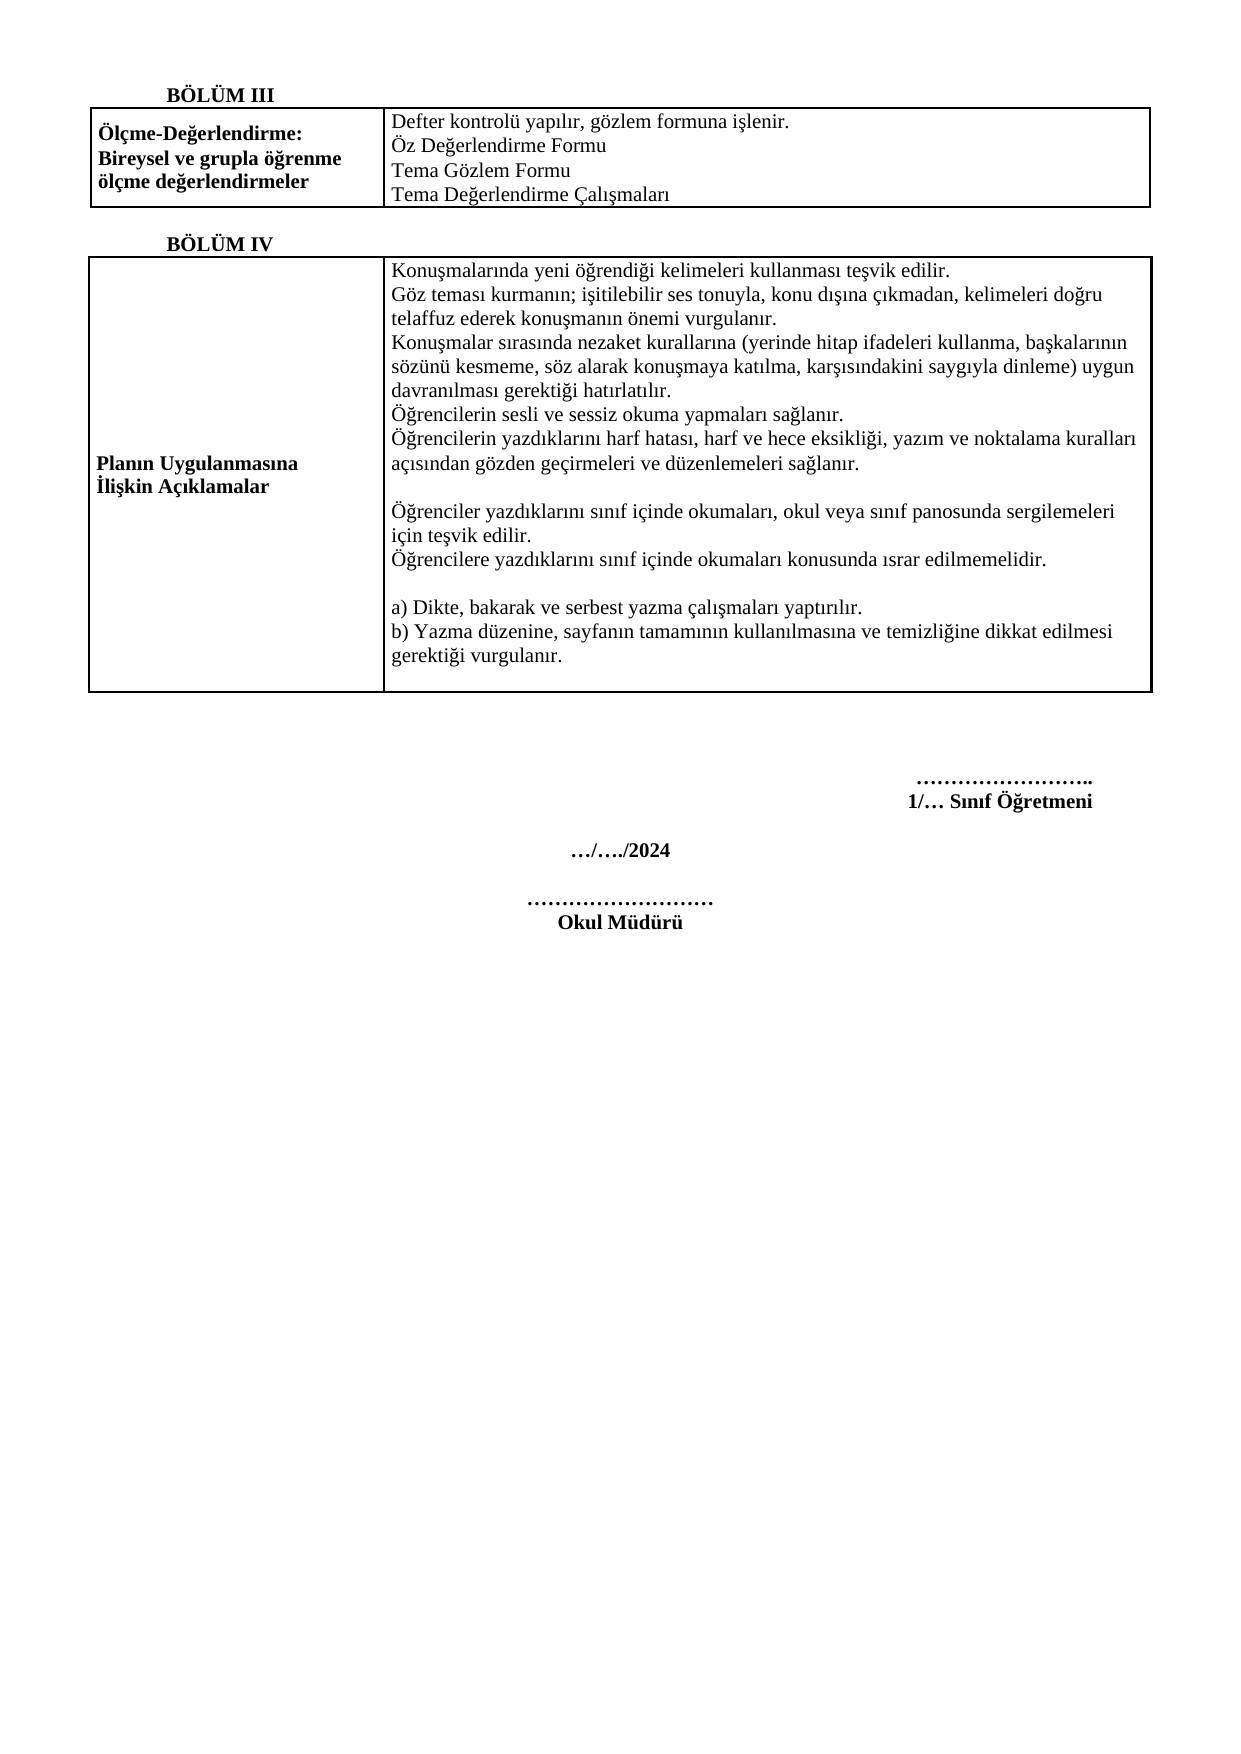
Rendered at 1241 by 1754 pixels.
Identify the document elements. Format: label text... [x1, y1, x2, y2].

text …………………….. [148, 765, 1093, 789]
text …/…./2024 [148, 837, 1093, 862]
table_header Planın Uygulanmasına İlişkin Açıklamalar [90, 258, 383, 691]
subtitle BÖLÜM III [148, 83, 1093, 107]
text Okul Müdürü [148, 910, 1093, 934]
table_header Ölçme-Değerlendirme: Bireysel ve grupla öğrenme ölçme değerlendirmeler [92, 109, 383, 206]
text ……………………… [148, 886, 1093, 910]
subtitle BÖLÜM IV [148, 232, 1093, 256]
table_header Defter kontrolü yapılır, gözlem formuna işlenir. Öz Değerlendirme Formu Tema Gözlem Formu Tema Değerlendirme Çalışmaları [385, 109, 1149, 206]
text 1/… Sınıf Öğretmeni [148, 789, 1093, 813]
table_header Konuşmalarında yeni öğrendiği kelimeleri kullanması teşvik edilir. Göz teması kurmanın; işitilebilir ses tonuyla, konu dışına çıkmadan, kelimeleri doğru telaffuz ederek konuşmanın önemi vurgulanır. Konuşmalar sırasında nezaket kurallarına (yerinde hitap ifadeleri kullanma, başkalarının sözünü kesmeme, söz alarak konuşmaya katılma, karşısındakini saygıyla dinleme) uygun davranılması gerektiği hatırlatılır. Öğrencilerin sesli ve sessiz okuma yapmaları sağlanır. Öğrencilerin yazdıklarını harf hatası, harf ve hece eksikliği, yazım ve noktalama kuralları açısından gözden geçirmeleri ve düzenlemeleri sağlanır. Öğrenciler yazdıklarını sınıf içinde okumaları, okul veya sınıf panosunda sergilemeleri için teşvik edilir. Öğrencilere yazdıklarını sınıf içinde okumaları konusunda ısrar edilmemelidir. a) Dikte, bakarak ve serbest yazma çalışmaları yaptırılır. b) Yazma düzenine, sayfanın tamamının kullanılmasına ve temizliğine dikkat edilmesi gerektiği vurgulanır. [385, 258, 1150, 691]
